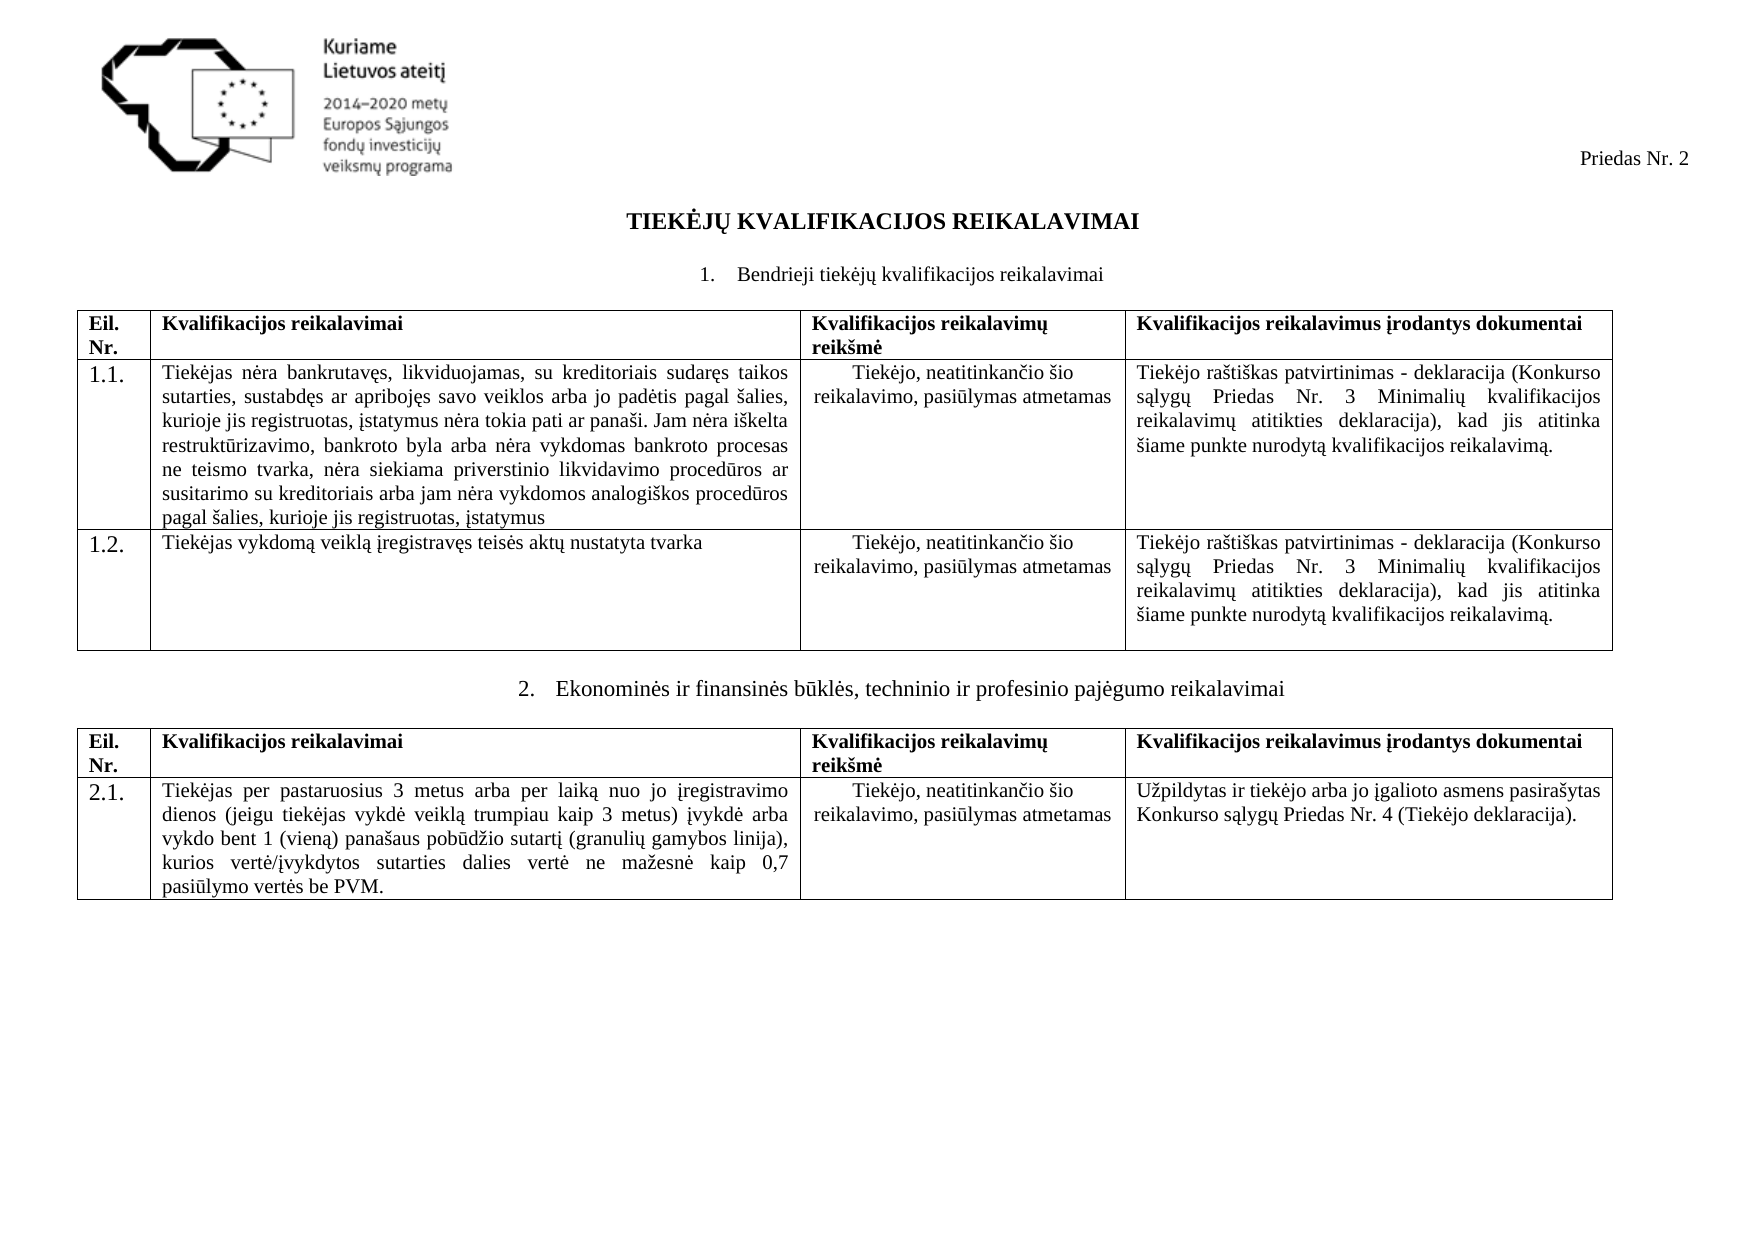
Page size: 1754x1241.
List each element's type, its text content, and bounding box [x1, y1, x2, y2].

table_cell 1.1. [78, 360, 150, 529]
list Ekonominės ir finansinės būklės, techninio ir profesinio pajėgumo reikalavimai [114, 675, 1689, 702]
table_header Eil. Nr. [78, 729, 150, 777]
table_header Kvalifikacijos reikalavimus įrodantys dokumentai [1126, 311, 1612, 359]
table_cell Tiekėjas vykdomą veiklą įregistravęs teisės aktų nustatyta tvarka [151, 530, 800, 650]
text TIEKĖJŲ KVALIFIKACIJOS REIKALAVIMAI [77, 207, 1689, 234]
list Bendrieji tiekėjų kvalifikacijos reikalavimai [114, 262, 1689, 286]
table_cell Tiekėjas nėra bankrutavęs, likviduojamas, su kreditoriais sudaręs taikos sutarties, sustabdęs ar apribojęs savo veiklos arba jo padėtis pagal šalies, kurioje jis registruotas, įstatymus nėra tokia pati ar panaši. Jam nėra iškelta restruktūrizavimo, bankroto byla arba nėra vykdomas bankroto procesas ne teismo tvarka, nėra siekiama priverstinio likvidavimo procedūros ar susitarimo su kreditoriais arba jam nėra vykdomos analogiškos procedūros pagal šalies, kurioje jis registruotas, įstatymus [151, 360, 800, 529]
table_header Kvalifikacijos reikalavimų reikšmė [801, 311, 1125, 359]
table_header Kvalifikacijos reikalavimai [151, 729, 800, 777]
table_header Kvalifikacijos reikalavimų reikšmė [801, 729, 1125, 777]
table_cell Tiekėjo raštiškas patvirtinimas - deklaracija (Konkurso sąlygų Priedas Nr. 3 Minimalių kvalifikacijos reikalavimų atitikties deklaracija), kad jis atitinka šiame punkte nurodytą kvalifikacijos reikalavimą. [1126, 360, 1612, 529]
table_cell Tiekėjo, neatitinkančio šio reikalavimo, pasiūlymas atmetamas [801, 778, 1125, 898]
picture [44, 37, 510, 176]
table_cell 2.1. [78, 778, 150, 898]
table_header Kvalifikacijos reikalavimai [151, 311, 800, 359]
table_cell Užpildytas ir tiekėjo arba jo įgalioto asmens pasirašytas Konkurso sąlygų Priedas Nr. 4 (Tiekėjo deklaracija). [1126, 778, 1612, 898]
table_cell 1.2. [78, 530, 150, 650]
table_cell Tiekėjas per pastaruosius 3 metus arba per laiką nuo jo įregistravimo dienos (jeigu tiekėjas vykdė veiklą trumpiau kaip 3 metus) įvykdė arba vykdo bent 1 (vieną) panašaus pobūdžio sutartį (granulių gamybos linija), kurios vertė/įvykdytos sutarties dalies vertė ne mažesnė kaip 0,7 pasiūlymo vertės be PVM. [151, 778, 800, 898]
table_cell Tiekėjo, neatitinkančio šio reikalavimo, pasiūlymas atmetamas [801, 530, 1125, 650]
table_cell Tiekėjo raštiškas patvirtinimas - deklaracija (Konkurso sąlygų Priedas Nr. 3 Minimalių kvalifikacijos reikalavimų atitikties deklaracija), kad jis atitinka šiame punkte nurodytą kvalifikacijos reikalavimą. [1126, 530, 1612, 650]
table_cell Tiekėjo, neatitinkančio šio reikalavimo, pasiūlymas atmetamas [801, 360, 1125, 529]
table_header Eil. Nr. [78, 311, 150, 359]
table_header Kvalifikacijos reikalavimus įrodantys dokumentai [1126, 729, 1612, 777]
